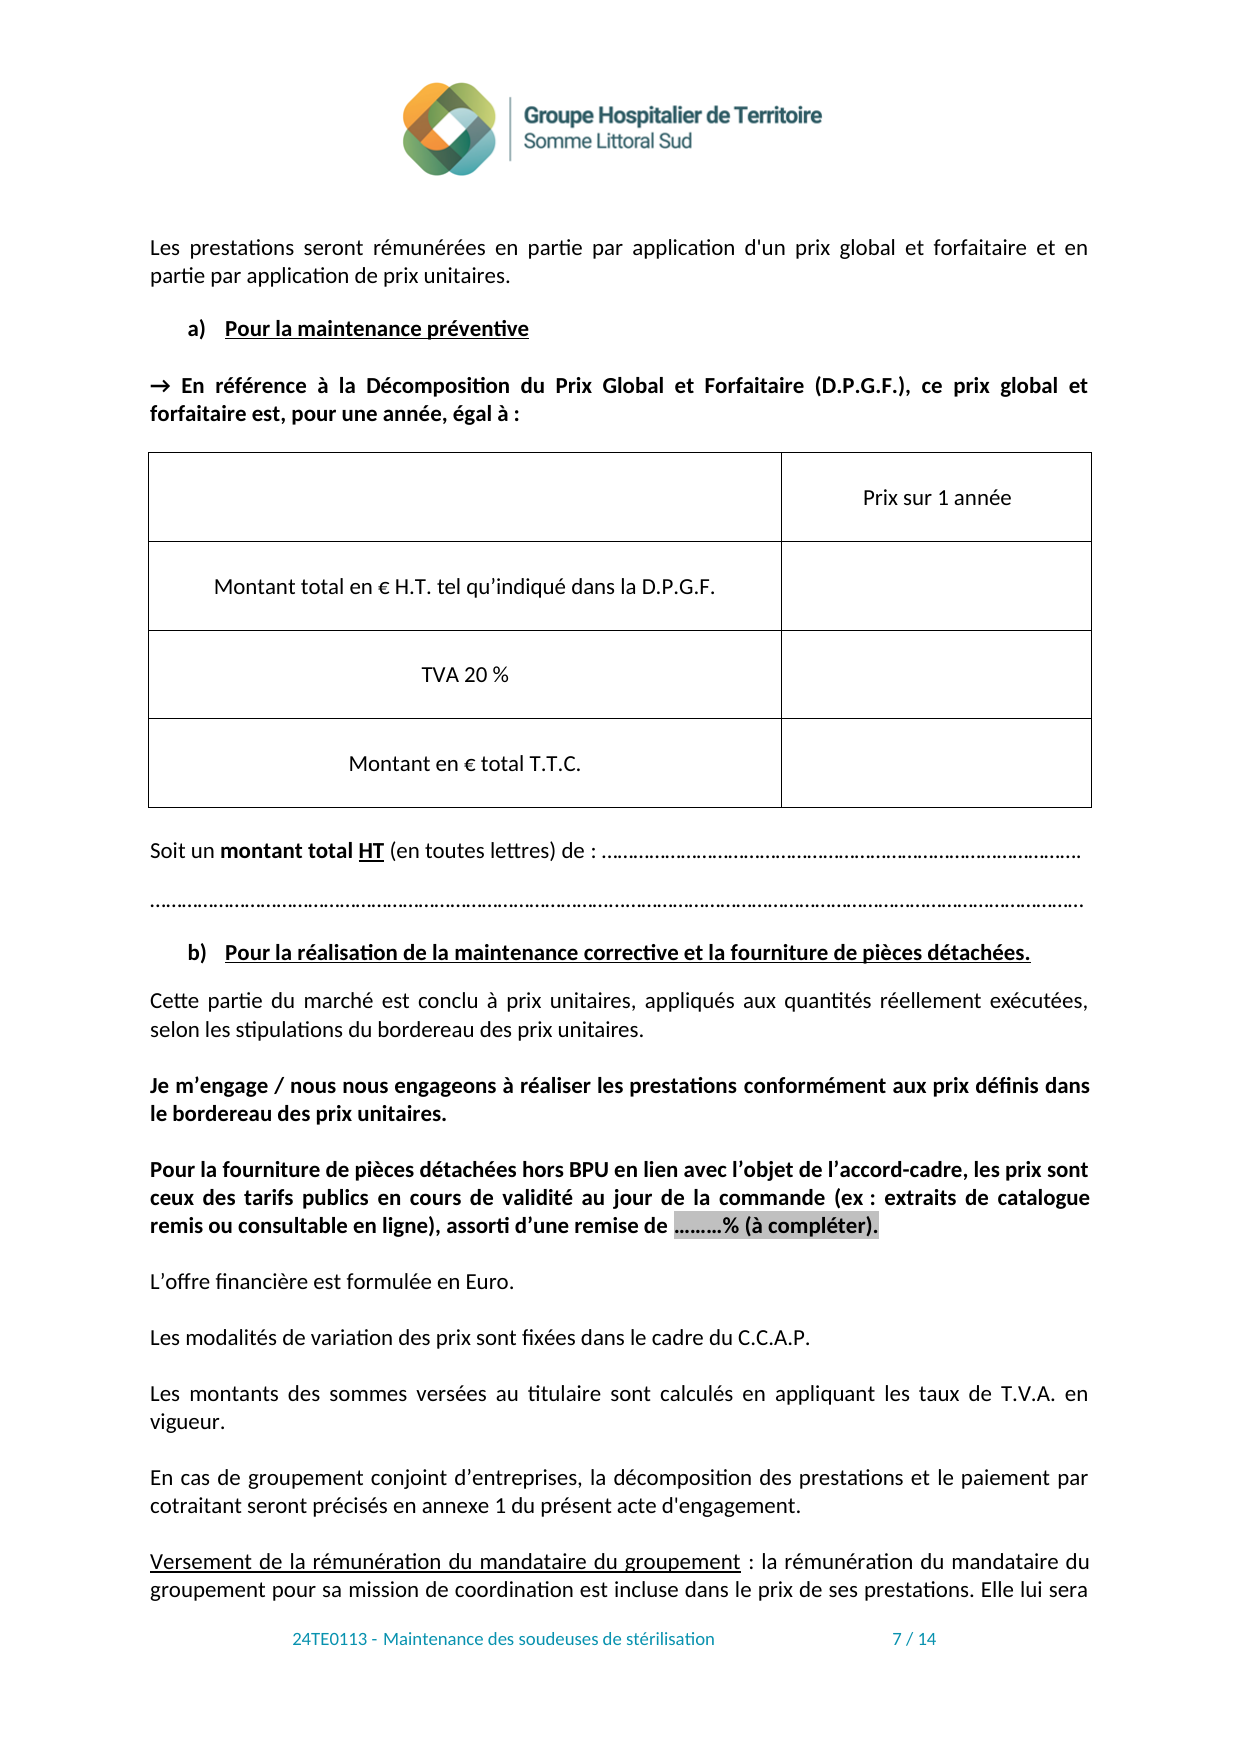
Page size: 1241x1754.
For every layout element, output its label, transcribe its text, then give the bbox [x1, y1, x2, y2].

table_cell [782, 719, 1091, 807]
table_cell Montant total en € H.T. tel qu’indiqué dans la D.P.G.F. [149, 542, 781, 629]
text Les montants des sommes versées au titulaire sont calculés en appliquant les taux de T.V.A. en vigueur. [150, 1379, 1090, 1435]
table_cell [782, 542, 1091, 629]
list Cette partie du marché est conclu à prix unitaires, appliqués aux quantités réellement exécutées, selon les stipulations du bordereau des prix unitaires. [150, 987, 1090, 1043]
text Je m’engage / nous nous engageons à réaliser les prestations conformément aux prix définis dans le bordereau des prix unitaires. [150, 1071, 1090, 1127]
list Pour la réalisation de la maintenance corrective et la fourniture de pièces détachées. [187, 938, 1090, 966]
list → En référence à la Décomposition du Prix Global et Forfaitaire (D.P.G.F.), ce prix global et forfaitaire est, pour une année, égal à : [150, 371, 1090, 427]
picture [375, 75, 865, 184]
text Les modalités de variation des prix sont fixées dans le cadre du C.C.A.P. [150, 1323, 1090, 1351]
table_header [149, 453, 781, 541]
table_header Prix sur 1 année [782, 453, 1091, 541]
table_cell TVA 20 % [149, 631, 781, 718]
text ……………………………………………………………………………...…………………………………………………………………………… [150, 885, 1090, 913]
text Les prestations seront rémunérées en partie par application d'un prix global et forfaitaire et en partie par application de prix unitaires. [150, 233, 1090, 289]
table_cell Montant en € total T.T.C. [149, 719, 781, 807]
text En cas de groupement conjoint d’entreprises, la décomposition des prestations et le paiement par cotraitant seront précisés en annexe 1 du présent acte d'engagement. [150, 1463, 1090, 1519]
text Pour la fourniture de pièces détachées hors BPU en lien avec l’objet de l’accord-cadre, les prix sont ceux des tarifs publics en cours de validité au jour de la commande (ex : extraits de catalogue remis ou consultable en ligne), assorti d’une remise de ………% (à compléter). [150, 1155, 1090, 1239]
text Soit un montant total HT (en toutes lettres) de : ………………………………………………………………………………. [150, 836, 1090, 864]
table_cell [782, 631, 1091, 718]
list Pour la maintenance préventive [187, 314, 1090, 342]
text L’offre financière est formulée en Euro. [150, 1267, 1090, 1295]
